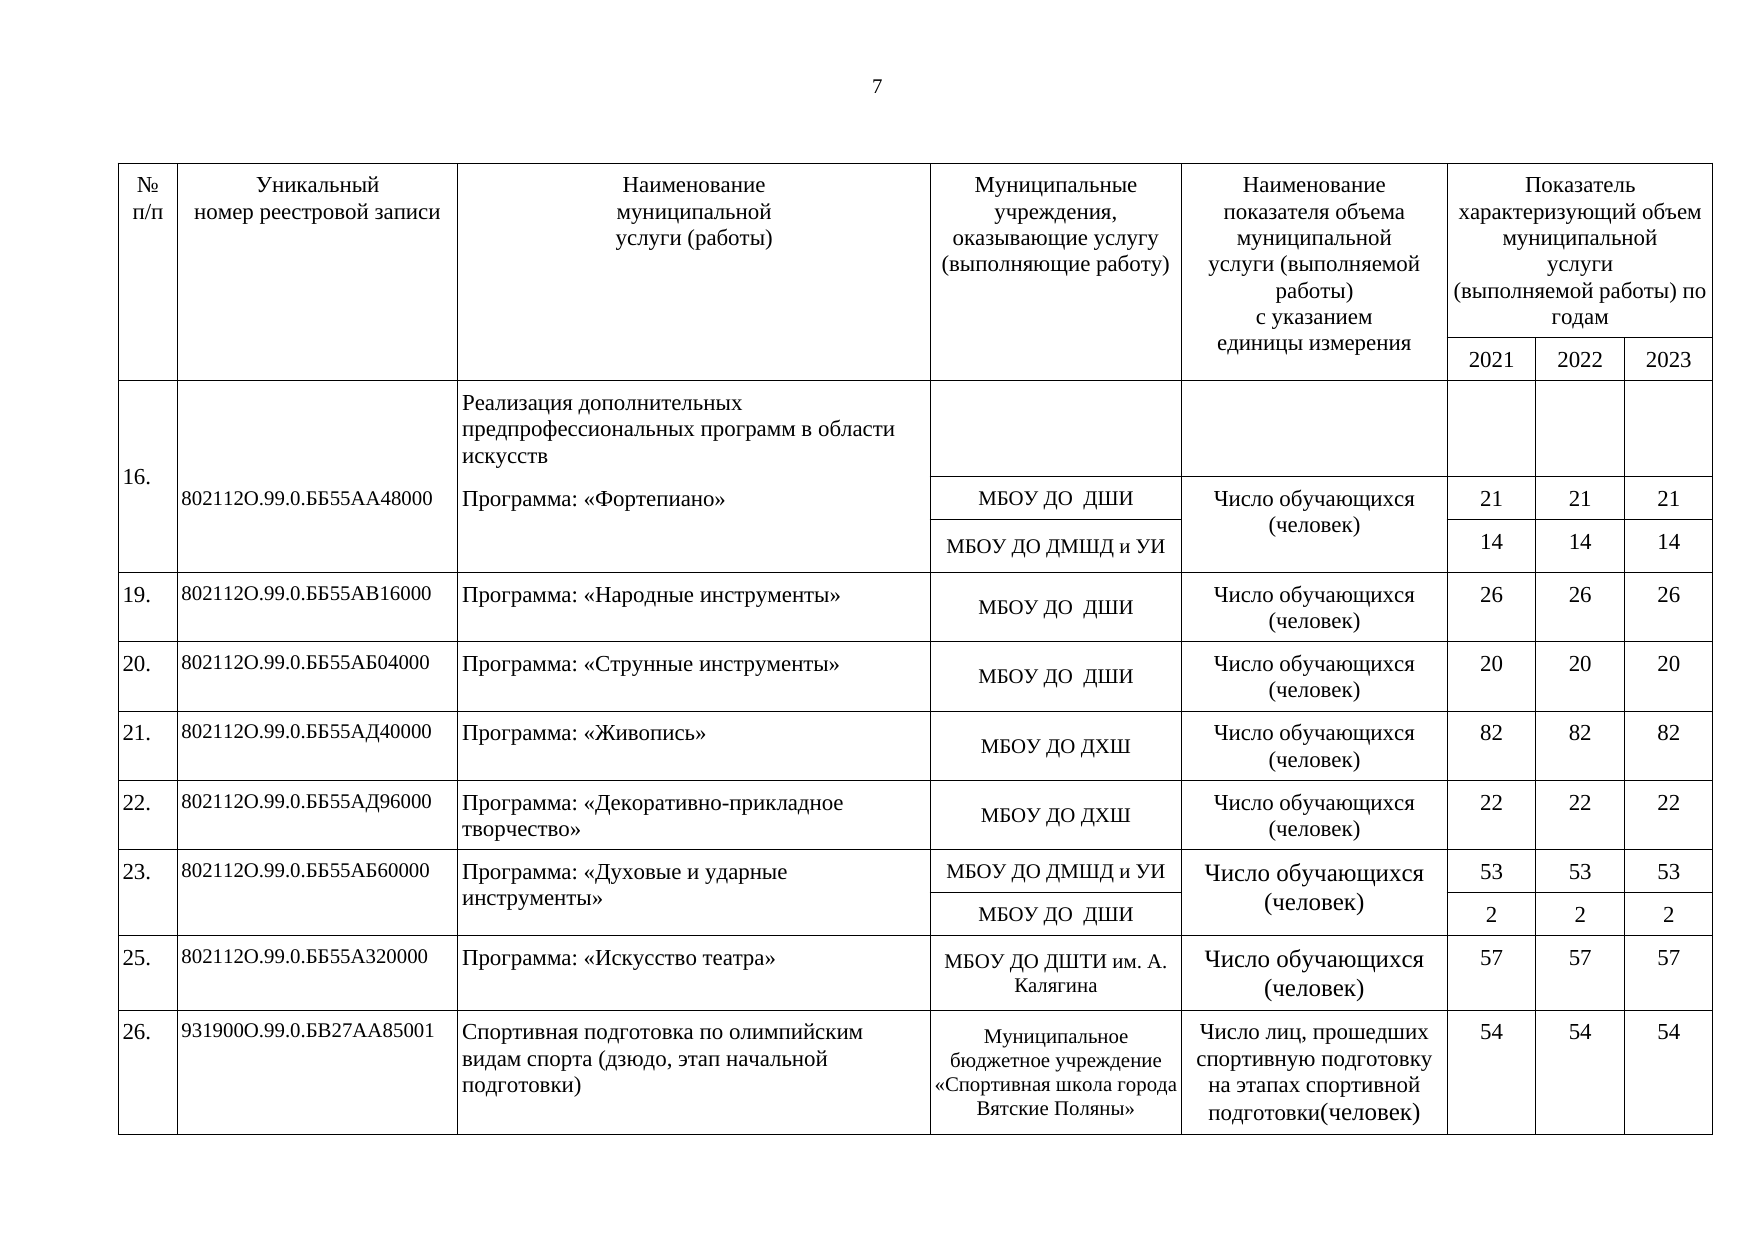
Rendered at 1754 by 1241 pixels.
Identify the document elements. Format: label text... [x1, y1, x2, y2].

table_cell 2 [1536, 893, 1624, 935]
table_cell 802112О.99.0.ББ55АВ16000 [178, 573, 457, 641]
table_cell МБОУ ДО ДШТИ им. А. Калягина [931, 936, 1181, 1009]
table_cell 802112О.99.0.ББ55АД40000 [178, 712, 457, 780]
table_cell 2022 [1536, 338, 1624, 380]
table_cell 54 [1536, 1011, 1624, 1134]
table_cell Спортивная подготовка по олимпийским видам спорта (дзюдо, этап начальной подготовки) [458, 1011, 930, 1134]
table_cell Программа: «Живопись» [458, 712, 930, 780]
table_cell 802112О.99.0.ББ55А320000 [178, 936, 457, 1009]
table_header № п/п [119, 164, 177, 380]
table_cell [1625, 381, 1712, 476]
table_cell [1448, 381, 1535, 476]
table_cell 82 [1448, 712, 1535, 780]
table_cell 2023 [1625, 338, 1712, 380]
table_header Наименование муниципальной услуги (работы) [458, 164, 930, 380]
table_cell 21 [1625, 477, 1712, 519]
table_cell 21 [1536, 477, 1624, 519]
table_cell 82 [1625, 712, 1712, 780]
table_cell 53 [1448, 850, 1535, 892]
table_cell [119, 381, 177, 572]
table_cell Программа: «Народные инструменты» [458, 573, 930, 641]
table_cell [119, 712, 177, 780]
table_cell 22 [1536, 781, 1624, 849]
table_cell 22 [1625, 781, 1712, 849]
table_cell [119, 642, 177, 711]
table_cell 20 [1536, 642, 1624, 711]
table_cell Число обучающихся (человек) [1182, 936, 1447, 1009]
table_cell Число лиц, прошедших спортивную подготовку на этапах спортивной подготовки(человек) [1182, 1011, 1447, 1134]
table_cell МБОУ ДО ДМШД и УИ [931, 520, 1181, 572]
table_cell Программа: «Искусство театра» [458, 936, 930, 1009]
table_cell 57 [1536, 936, 1624, 1009]
table_cell 21 [1448, 477, 1535, 519]
table_cell 2 [1625, 893, 1712, 935]
table_header Муниципальные учреждения, оказывающие услугу (выполняющие работу) [931, 164, 1181, 380]
table_cell 26 [1448, 573, 1535, 641]
table_cell МБОУ ДО ДШИ [931, 573, 1181, 641]
table_cell МБОУ ДО ДШИ [931, 642, 1181, 711]
table_cell МБОУ ДО ДХШ [931, 712, 1181, 780]
table_cell 82 [1536, 712, 1624, 780]
table_cell Число обучающихся (человек) [1182, 850, 1447, 935]
table_cell МБОУ ДО ДМШД и УИ [931, 850, 1181, 892]
table_cell 2021 [1448, 338, 1535, 380]
table_header Наименование показателя объема муниципальной услуги (выполняемой работы) с указанием единицы измерения [1182, 164, 1447, 380]
table_cell Программа: «Духовые и ударные инструменты» [458, 850, 930, 935]
table_cell 14 [1536, 520, 1624, 572]
table_cell 26 [1625, 573, 1712, 641]
table_cell 802112О.99.0.ББ55АД96000 [178, 781, 457, 849]
table_cell [1182, 381, 1447, 476]
table_cell 802112О.99.0.ББ55АБ60000 [178, 850, 457, 935]
table_cell Число обучающихся (человек) [1182, 781, 1447, 849]
table_cell 22 [1448, 781, 1535, 849]
table_cell 57 [1625, 936, 1712, 1009]
table_cell Число обучающихся (человек) [1182, 573, 1447, 641]
table_cell 26 [1536, 573, 1624, 641]
table_cell 54 [1448, 1011, 1535, 1134]
table_cell 53 [1536, 850, 1624, 892]
table_cell 14 [1625, 520, 1712, 572]
table_cell 802112О.99.0.ББ55АА48000 [178, 381, 457, 572]
table_cell 57 [1448, 936, 1535, 1009]
table_cell 53 [1625, 850, 1712, 892]
table_cell [119, 781, 177, 849]
table_cell Число обучающихся (человек) [1182, 477, 1447, 572]
table_cell [119, 936, 177, 1009]
table_header Уникальный номер реестровой записи [178, 164, 457, 380]
table_cell Число обучающихся (человек) [1182, 712, 1447, 780]
table_cell 14 [1448, 520, 1535, 572]
table_cell [119, 850, 177, 935]
table_cell МБОУ ДО ДШИ [931, 477, 1181, 519]
table_cell МБОУ ДО ДШИ [931, 893, 1181, 935]
table_cell 802112О.99.0.ББ55АБ04000 [178, 642, 457, 711]
table_cell [119, 573, 177, 641]
table_cell МБОУ ДО ДХШ [931, 781, 1181, 849]
table_cell 20 [1448, 642, 1535, 711]
table_cell [931, 381, 1181, 476]
table_cell 20 [1625, 642, 1712, 711]
table_cell Программа: «Фортепиано» [458, 476, 930, 572]
table_cell Реализация дополнительных предпрофессиональных программ в области искусств [458, 381, 930, 476]
table_cell Число обучающихся (человек) [1182, 642, 1447, 711]
table_header Показатель характеризующий объем муниципальной услуги (выполняемой работы) по годам [1448, 164, 1712, 337]
table_cell 931900О.99.0.БВ27АА85001 [178, 1011, 457, 1134]
table_cell [1536, 381, 1624, 476]
table_cell Муниципальное бюджетное учреждение «Спортивная школа города Вятские Поляны» [931, 1011, 1181, 1134]
table_cell [119, 1011, 177, 1134]
table_cell Программа: «Декоративно-прикладное творчество» [458, 781, 930, 849]
table_cell 54 [1625, 1011, 1712, 1134]
table_cell 2 [1448, 893, 1535, 935]
table_cell Программа: «Струнные инструменты» [458, 642, 930, 711]
